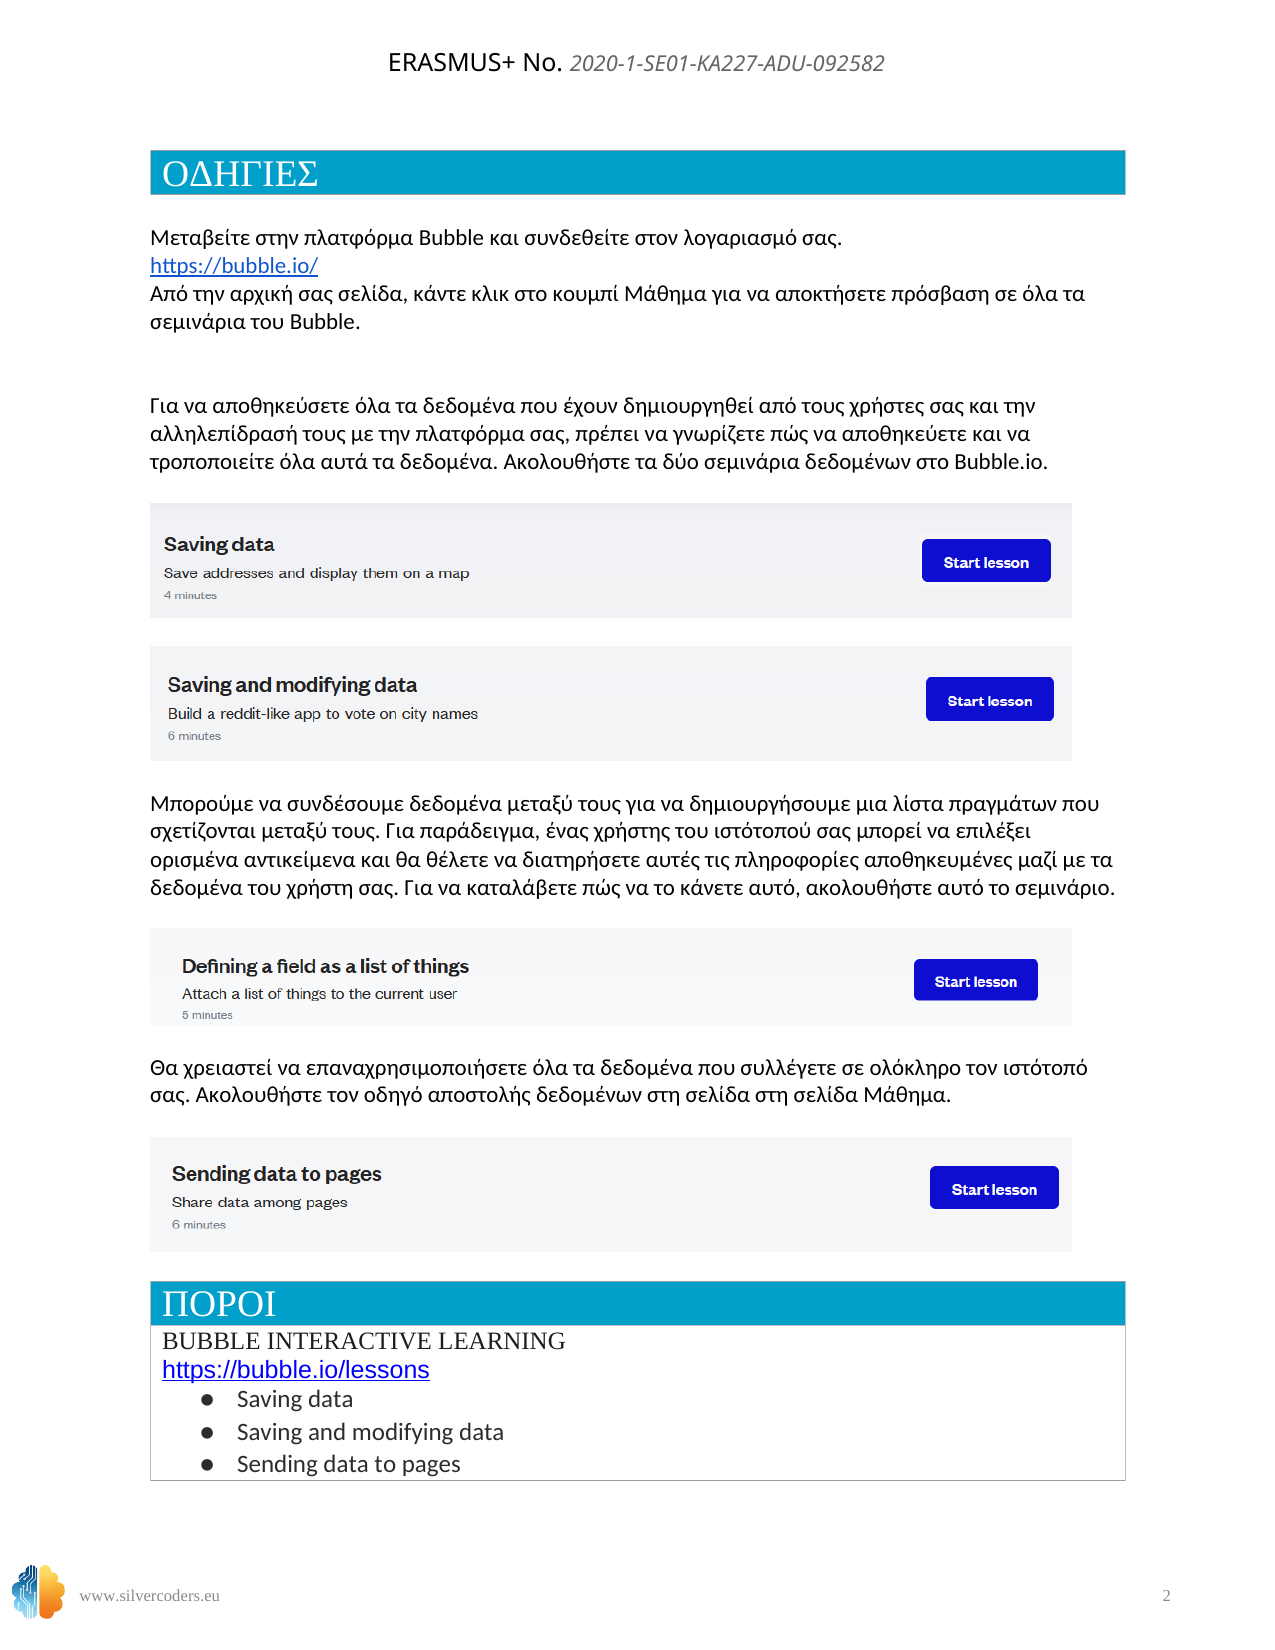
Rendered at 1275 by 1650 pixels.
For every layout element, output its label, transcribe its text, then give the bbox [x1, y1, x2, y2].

picture [150, 646, 1072, 761]
picture [150, 1137, 1072, 1252]
picture [150, 928, 1072, 1025]
text Μπορούμε να συνδέσουμε δεδομένα μεταξύ τους για να δημιουργήσουμε μια λίστα πραγμάτων που σχετίζονται μεταξύ τους. Για παράδειγμα, ένας χρήστης του ιστότοπού σας μπορεί να επιλέξει ορισμένα αντικείμενα και θα θέλετε να διατηρήσετε αυτές τις πληροφορίες αποθηκευμένες μαζί με τα δεδομένα του χρήστη σας. Για να καταλάβετε πώς να το κάνετε αυτό, ακολουθήστε αυτό το σεμινάριο. [150, 789, 1125, 901]
picture [11, 1565, 65, 1619]
picture [150, 503, 1072, 618]
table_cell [151, 1326, 1125, 1480]
table_header ΟΔΗΓΙΕΣ [151, 151, 1125, 194]
text Από την αρχική σας σελίδα, κάντε κλικ στο κουμπί Μάθημα για να αποκτήσετε πρόσβαση σε όλα τα σεμινάρια του Bubble. [150, 279, 1125, 335]
text Θα χρειαστεί να επαναχρησιμοποιήσετε όλα τα δεδομένα που συλλέγετε σε ολόκληρο τον ιστότοπό σας. Ακολουθήστε τον οδηγό αποστολής δεδομένων στη σελίδα στη σελίδα Μάθημα. [150, 1053, 1125, 1109]
text Για να αποθηκεύσετε όλα τα δεδομένα που έχουν δημιουργηθεί από τους χρήστες σας και την αλληλεπίδρασή τους με την πλατφόρμα σας, πρέπει να γνωρίζετε πώς να αποθηκεύετε και να τροποποιείτε όλα αυτά τα δεδομένα. Ακολουθήστε τα δύο σεμινάρια δεδομένων στο Bubble.io. [150, 391, 1125, 475]
table_header ΠΟΡΟΙ [151, 1282, 1125, 1325]
text Μεταβείτε στην πλατφόρμα Bubble και συνδεθείτε στον λογαριασμό σας. [150, 223, 1125, 251]
text https://bubble.io/ [150, 251, 1125, 279]
